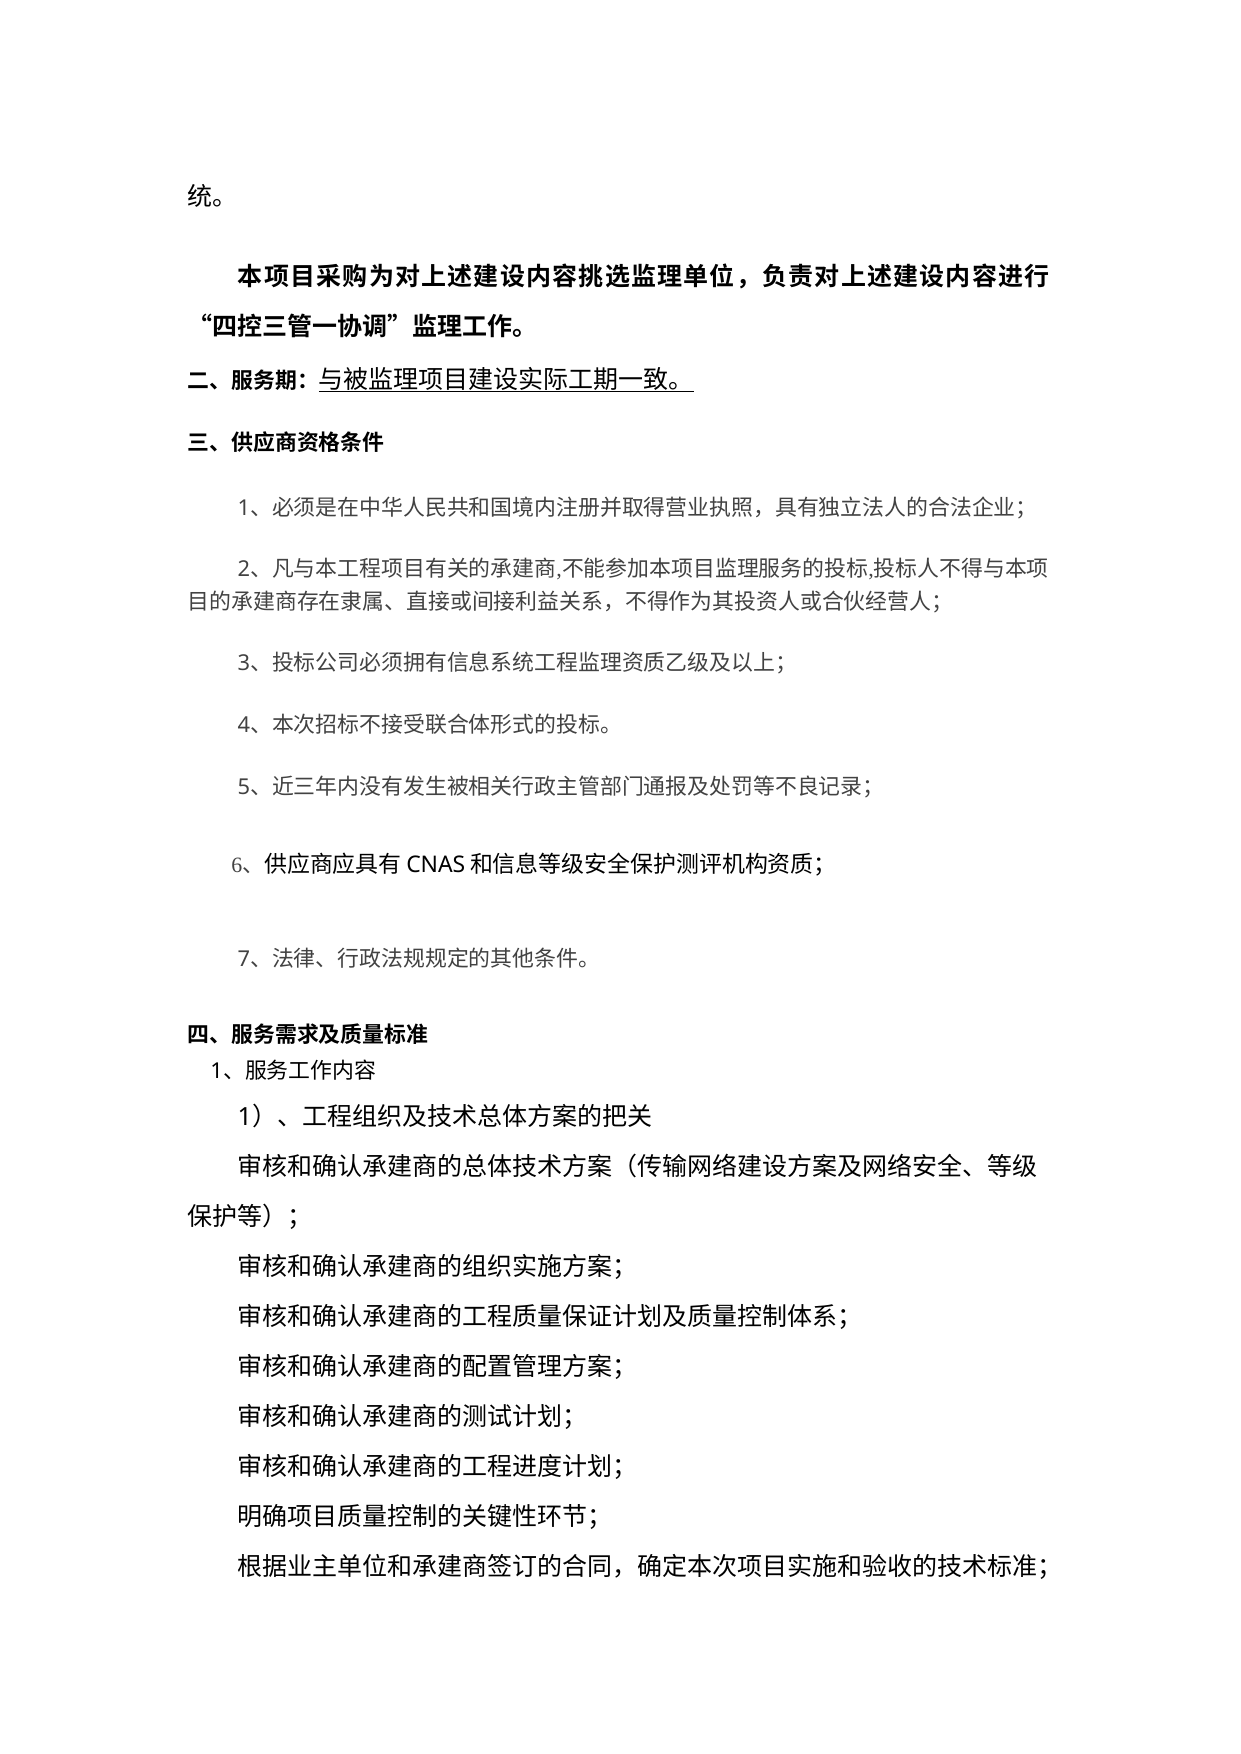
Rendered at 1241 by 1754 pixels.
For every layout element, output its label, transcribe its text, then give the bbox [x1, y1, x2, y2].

text 三、供应商资格条件 [187, 410, 1053, 460]
text 四、服务需求及质量标准 [187, 1003, 1053, 1053]
text 审核和确认承建商的组织实施方案； [187, 1235, 1053, 1285]
text 审核和确认承建商的工程质量保证计划及质量控制体系； [187, 1285, 1053, 1335]
text 审核和确认承建商的工程进度计划； [187, 1435, 1053, 1485]
text 3、投标公司必须拥有信息系统工程监理资质乙级及以上； [187, 645, 1053, 678]
text 4、本次招标不接受联合体形式的投标。 [187, 707, 1053, 739]
text 本项目采购为对上述建设内容挑选监理单位，负责对上述建设内容进行“四控三管一协调”监理工作。 [187, 245, 1053, 345]
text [187, 1535, 1053, 1585]
text 明确项目质量控制的关键性环节； [187, 1485, 1053, 1535]
text 1、服务工作内容 [187, 1053, 1053, 1085]
text 5、近三年内没有发生被相关行政主管部门通报及处罚等不良记录； [187, 768, 1053, 801]
text 1、必须是在中华人民共和国境内注册并取得营业执照，具有独立法人的合法企业； [187, 489, 1053, 522]
text 6、供应商应具有CNAS和信息等级安全保护测评机构资质； [231, 830, 1053, 895]
text 审核和确认承建商的总体技术方案（传输网络建设方案及网络安全、等级保护等）； [187, 1135, 1053, 1235]
text 7、法律、行政法规规定的其他条件。 [187, 941, 1053, 973]
text 二、服务期：与被监理项目建设实际工期一致。 [187, 345, 1053, 410]
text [187, 162, 1053, 227]
text 审核和确认承建商的配置管理方案； [187, 1335, 1053, 1385]
text 2、凡与本工程项目有关的承建商,不能参加本项目监理服务的投标,投标人不得与本项目的承建商存在隶属、直接或间接利益关系，不得作为其投资人或合伙经营人； [187, 551, 1053, 616]
text 审核和确认承建商的测试计划； [187, 1385, 1053, 1435]
text 1）、工程组织及技术总体方案的把关 [187, 1085, 1053, 1135]
